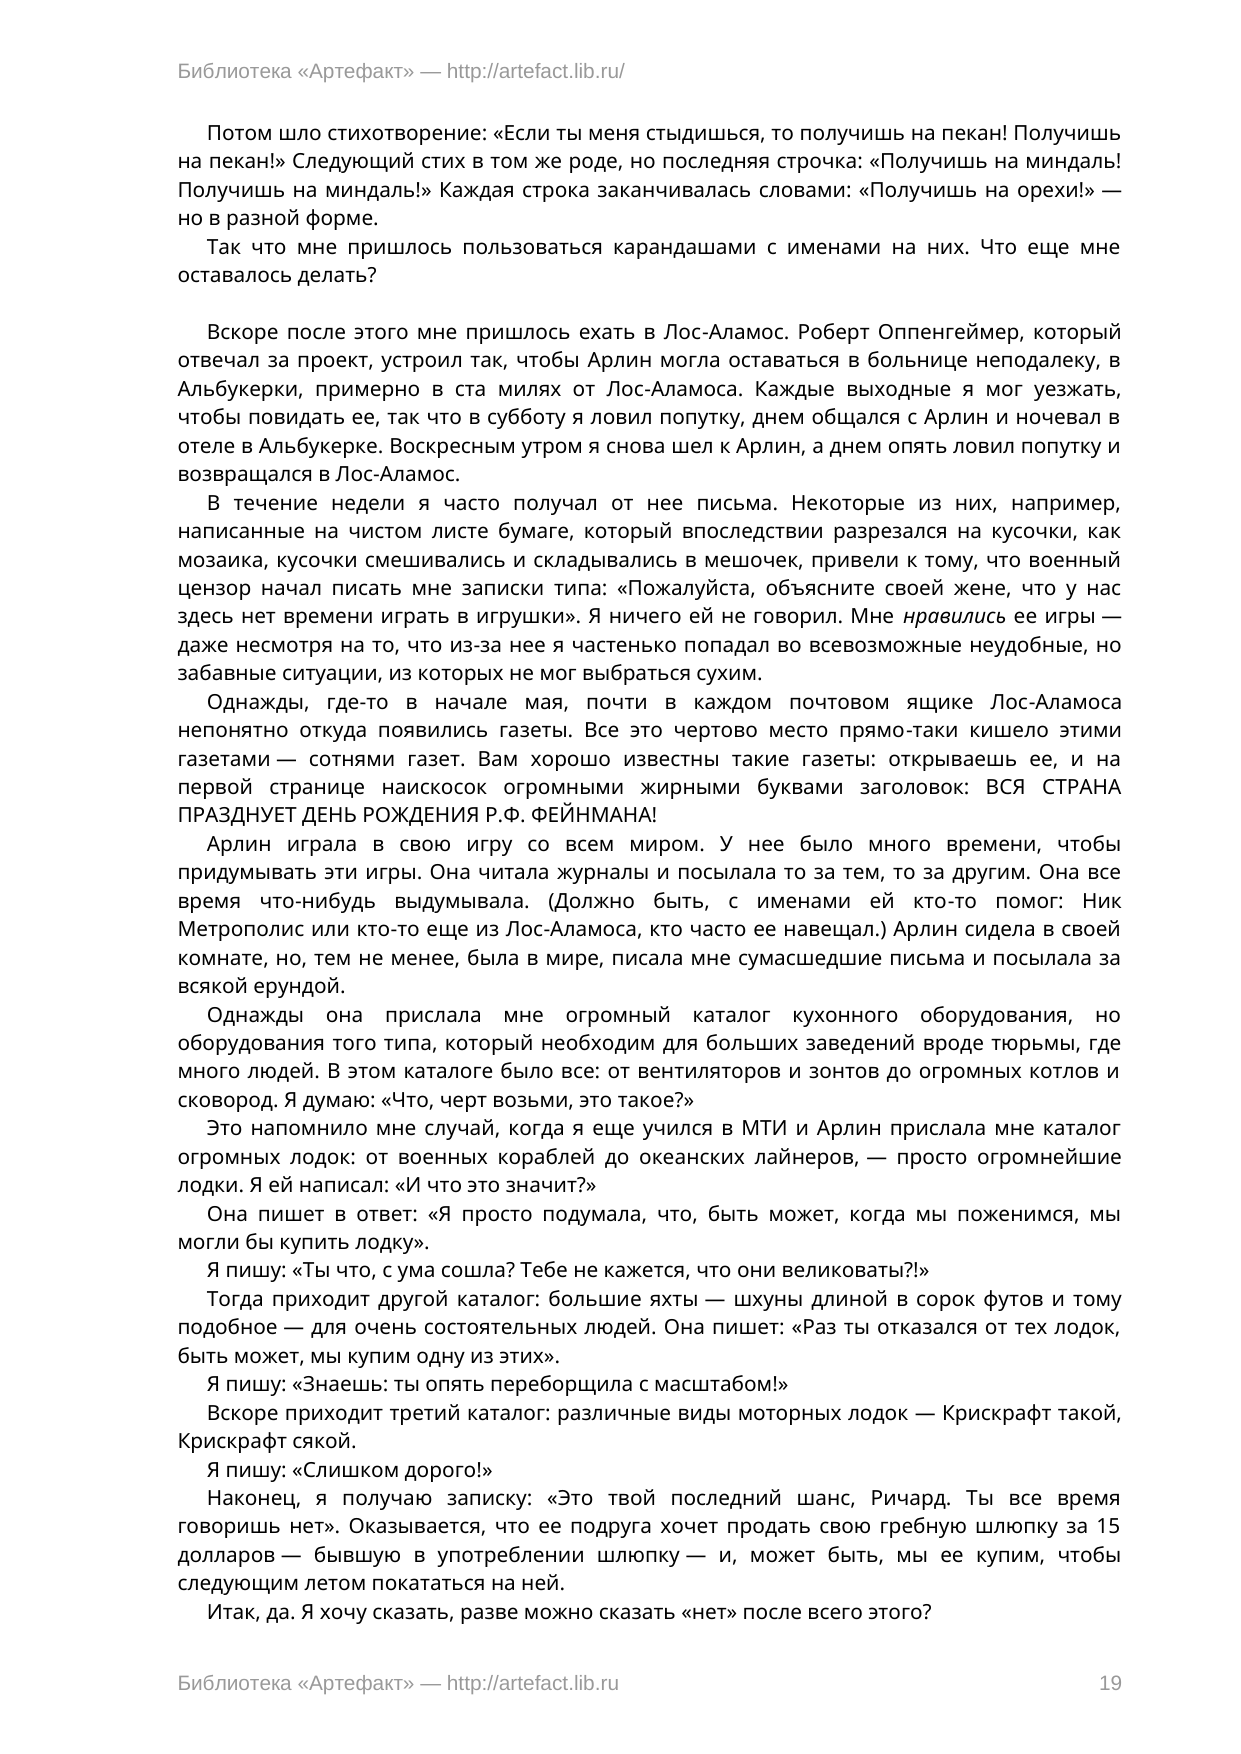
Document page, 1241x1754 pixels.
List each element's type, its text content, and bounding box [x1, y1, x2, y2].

text Так что мне пришлось пользоваться карандашами с именами на них. Что еще мне оставалось делать? [177, 232, 1122, 289]
text Вскоре приходит третий каталог: различные виды моторных лодок — Крискрафт такой, Крискрафт сякой. [177, 1398, 1122, 1455]
text Потом шло стихотворение: «Если ты меня стыдишься, то получишь на пекан! Получишь на пекан!» Следующий стих в том же роде, но последняя строчка: «Получишь на миндаль! Получишь на миндаль!» Каждая строка заканчивалась словами: «Получишь на орехи!» — но в разной форме. [177, 118, 1122, 232]
text Я пишу: «Слишком дорого!» [177, 1455, 1122, 1483]
text Арлин играла в свою игру со всем миром. У нее было много времени, чтобы придумывать эти игры. Она читала журналы и посылала то за тем, то за другим. Она все время что-нибудь выдумывала. (Должно быть, с именами ей кто-то помог: Ник Метрополис или кто-то еще из Лос-Аламоса, кто часто ее навещал.) Арлин сидела в своей комнате, но, тем не менее, была в мире, писала мне сумасшедшие письма и посылала за всякой ерундой. [177, 829, 1122, 1000]
text Итак, да. Я хочу сказать, разве можно сказать «нет» после всего этого? [177, 1597, 1122, 1625]
text Это напомнило мне случай, когда я еще учился в МТИ и Арлин прислала мне каталог огромных лодок: от военных кораблей до океанских лайнеров, — просто огромнейшие лодки. Я ей написал: «И что это значит?» [177, 1113, 1122, 1199]
text Я пишу: «Ты что, с ума сошла? Тебе не кажется, что они великоваты?!» [177, 1256, 1122, 1284]
text Тогда приходит другой каталог: большие яхты — шхуны длиной в сорок футов и тому подобное — для очень состоятельных людей. Она пишет: «Раз ты отказался от тех лодок, быть может, мы купим одну из этих». [177, 1284, 1122, 1369]
text Я пишу: «Знаешь: ты опять переборщила с масштабом!» [177, 1369, 1122, 1398]
text В течение недели я часто получал от нее письма. Некоторые из них, например, написанные на чистом листе бумаге, который впоследствии разрезался на кусочки, как мозаика, кусочки смешивались и складывались в мешочек, привели к тому, что военный цензор начал писать мне записки типа: «Пожалуйста, объясните своей жене, что у нас здесь нет времени играть в игрушки». Я ничего ей не говорил. Мне нравились ее игры — даже несмотря на то, что из-за нее я частенько попадал во всевозможные неудобные, но забавные ситуации, из которых не мог выбраться сухим. [177, 488, 1122, 687]
text Однажды она прислала мне огромный каталог кухонного оборудования, но оборудования того типа, который необходим для больших заведений вроде тюрьмы, где много людей. В этом каталоге было все: от вентиляторов и зонтов до огромных котлов и сковород. Я думаю: «Что, черт возьми, это такое?» [177, 1000, 1122, 1113]
text Она пишет в ответ: «Я просто подумала, что, быть может, когда мы поженимся, мы могли бы купить лодку». [177, 1199, 1122, 1256]
text Вскоре после этого мне пришлось ехать в Лос-Аламос. Роберт Оппенгеймер, который отвечал за проект, устроил так, чтобы Арлин могла оставаться в больнице неподалеку, в Альбукерки, примерно в ста милях от Лос-Аламоса. Каждые выходные я мог уезжать, чтобы повидать ее, так что в субботу я ловил попутку, днем общался с Арлин и ночевал в отеле в Альбукерке. Воскресным утром я снова шел к Арлин, а днем опять ловил попутку и возвращался в Лос-Аламос. [177, 317, 1122, 488]
text Наконец, я получаю записку: «Это твой последний шанс, Ричард. Ты все время говоришь нет». Оказывается, что ее подруга хочет продать свою гребную шлюпку за 15 долларов — бывшую в употреблении шлюпку — и, может быть, мы ее купим, чтобы следующим летом покататься на ней. [177, 1483, 1122, 1597]
text Однажды, где-то в начале мая, почти в каждом почтовом ящике Лос-Аламоса непонятно откуда появились газеты. Все это чертово место прямо-таки кишело этими газетами — сотнями газет. Вам хорошо известны такие газеты: открываешь ее, и на первой странице наискосок огромными жирными буквами заголовок: ВСЯ СТРАНА ПРАЗДНУЕТ ДЕНЬ РОЖДЕНИЯ Р.Ф. ФЕЙНМАНА! [177, 687, 1122, 829]
